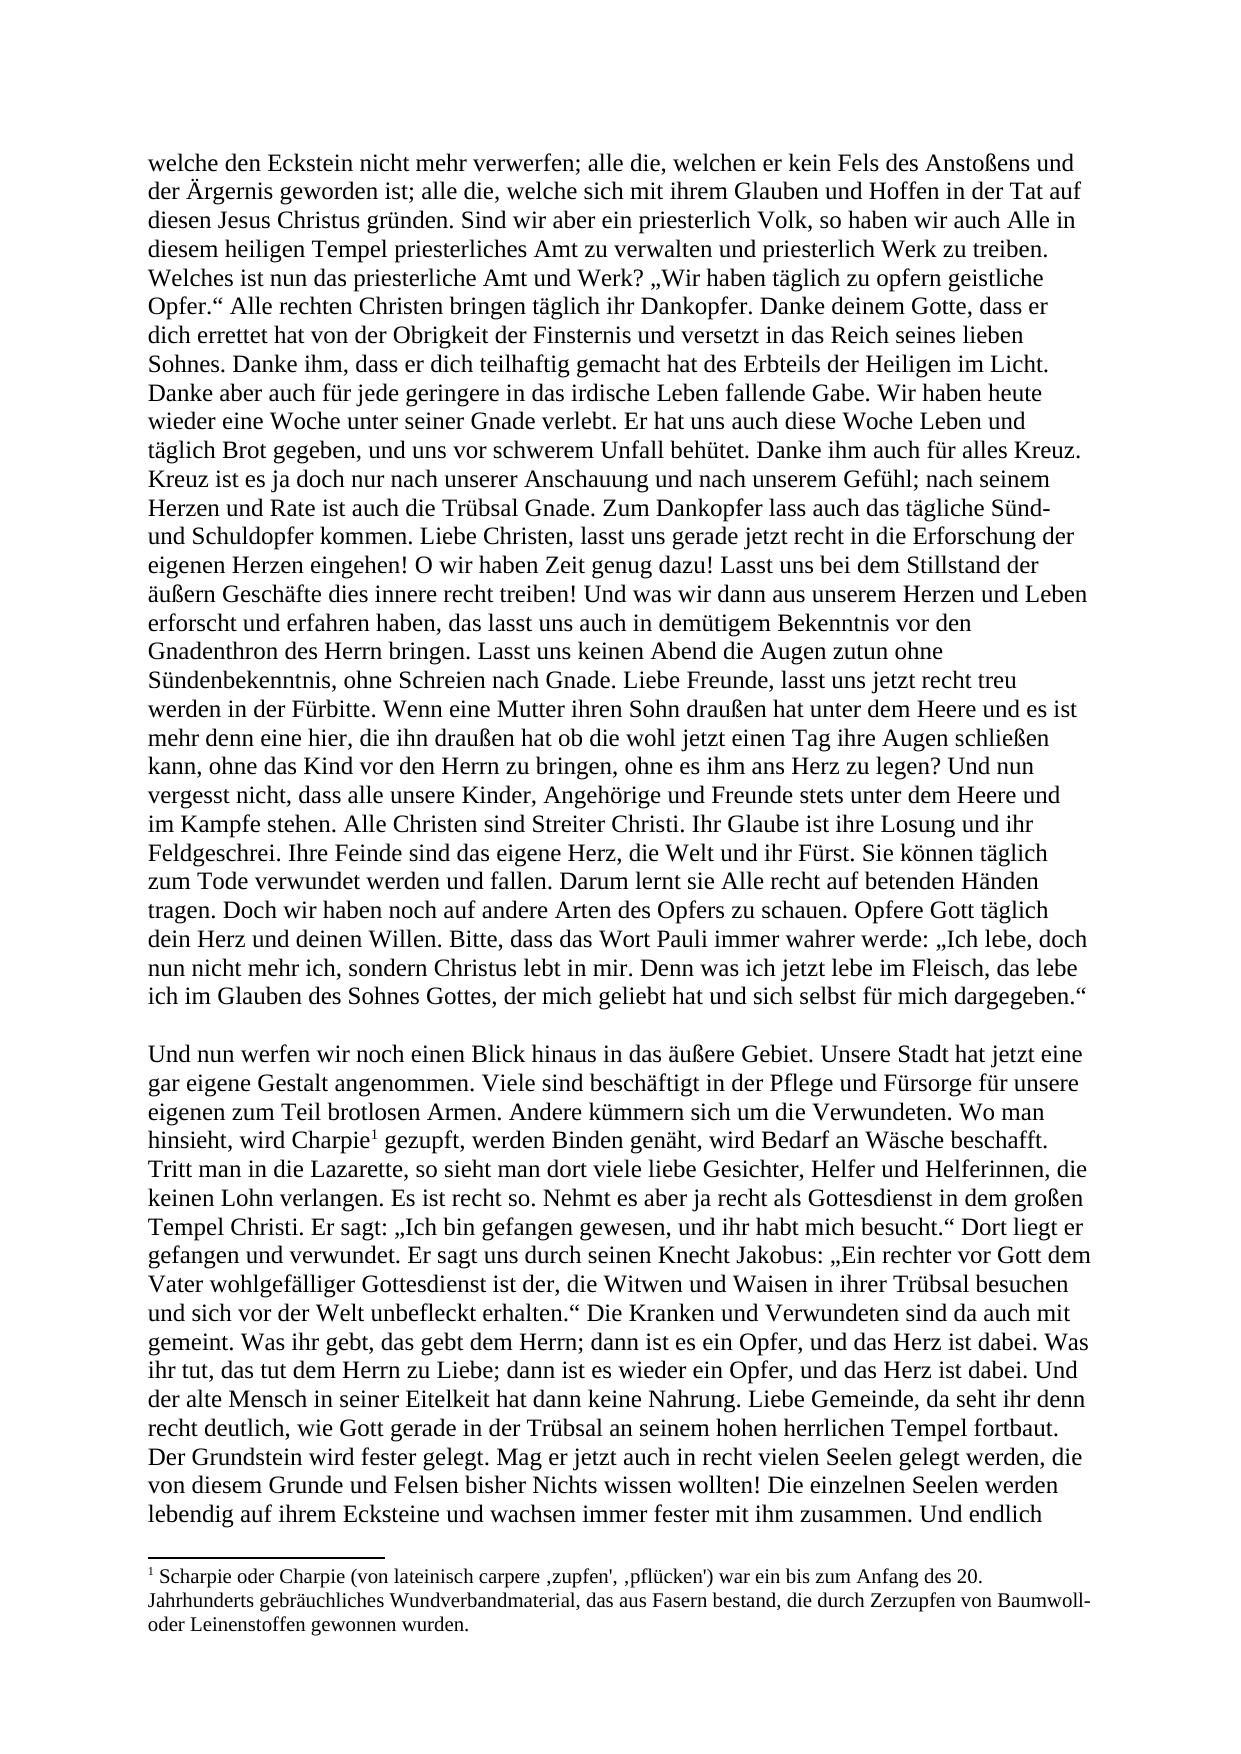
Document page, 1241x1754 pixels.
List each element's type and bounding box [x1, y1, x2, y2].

text [148, 1068, 1093, 1528]
text [148, 148, 1093, 1039]
